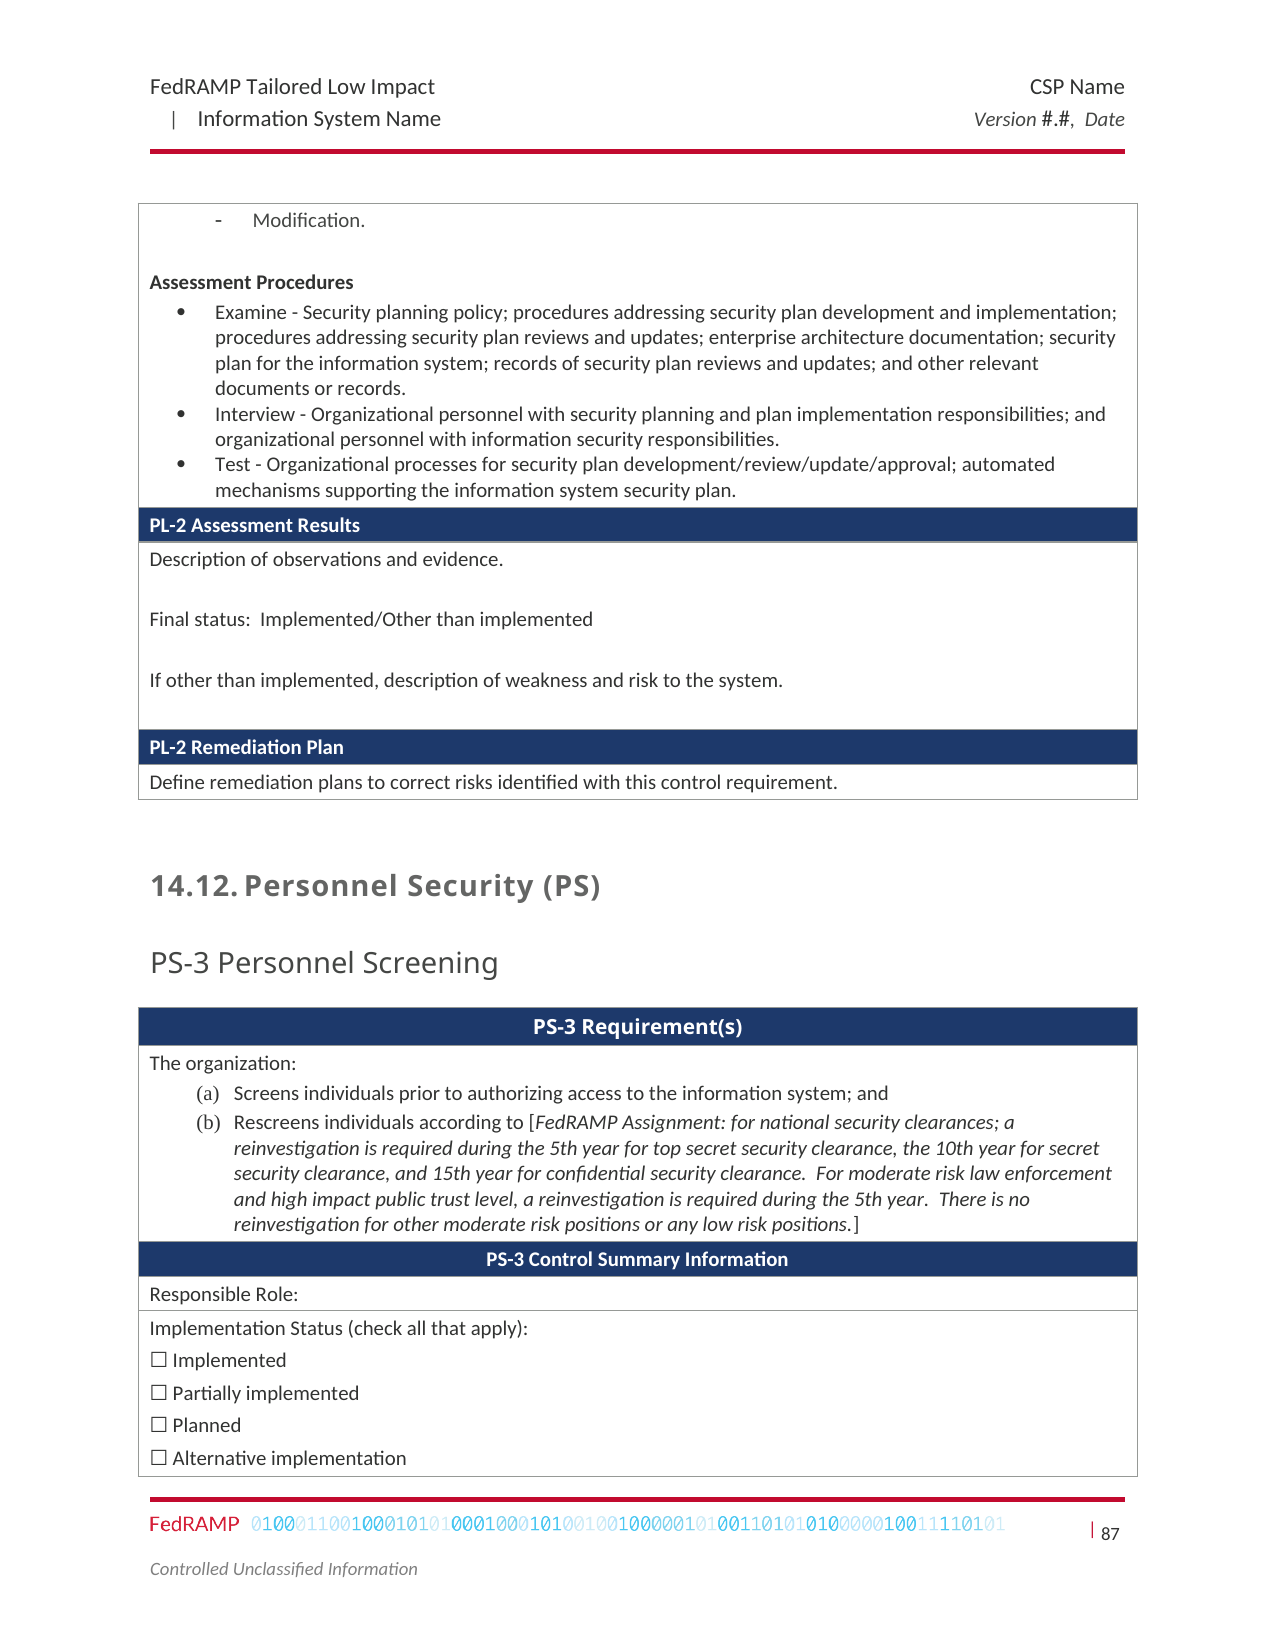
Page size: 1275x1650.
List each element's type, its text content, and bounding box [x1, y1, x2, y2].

table_cell PS-3 Control Summary Information [139, 1242, 1137, 1276]
picture [150, 1514, 1005, 1540]
table_cell PL-2 Remediation Plan [139, 730, 1137, 764]
table_cell Responsible Role: [139, 1277, 1137, 1310]
table_cell Define remediation plans to correct risks identified with this control requirement. [139, 765, 1137, 799]
subtitle PS-3 Personnel Screening [150, 943, 1125, 982]
table_cell PL-2 Assessment Results [139, 508, 1137, 541]
table_cell The organization: Screens individuals prior to authorizing access to the information system; and Rescreens individuals according to [FedRAMP Assignment: for national security clearances; a reinvestigation is required during the 5th year for top secret security clearance, the 10th year for secret security clearance, and 15th year for confidential security clearance. For moderate risk law enforcement and high impact public trust level, a reinvestigation is required during the 5th year. There is no reinvestigation for other moderate risk positions or any low risk positions.] [139, 1046, 1137, 1241]
table_header PS-3 Requirement(s) [139, 1008, 1137, 1045]
table_cell Implementation Status (check all that apply): Implemented Partially implemented Planned Alternative implementation Not applicable [139, 1311, 1137, 1476]
table_cell Description of observations and evidence. Final status: Implemented/Other than implemented If other than implemented, description of weakness and risk to the system. [139, 543, 1137, 729]
subtitle Personnel Security (PS) [150, 865, 1125, 905]
